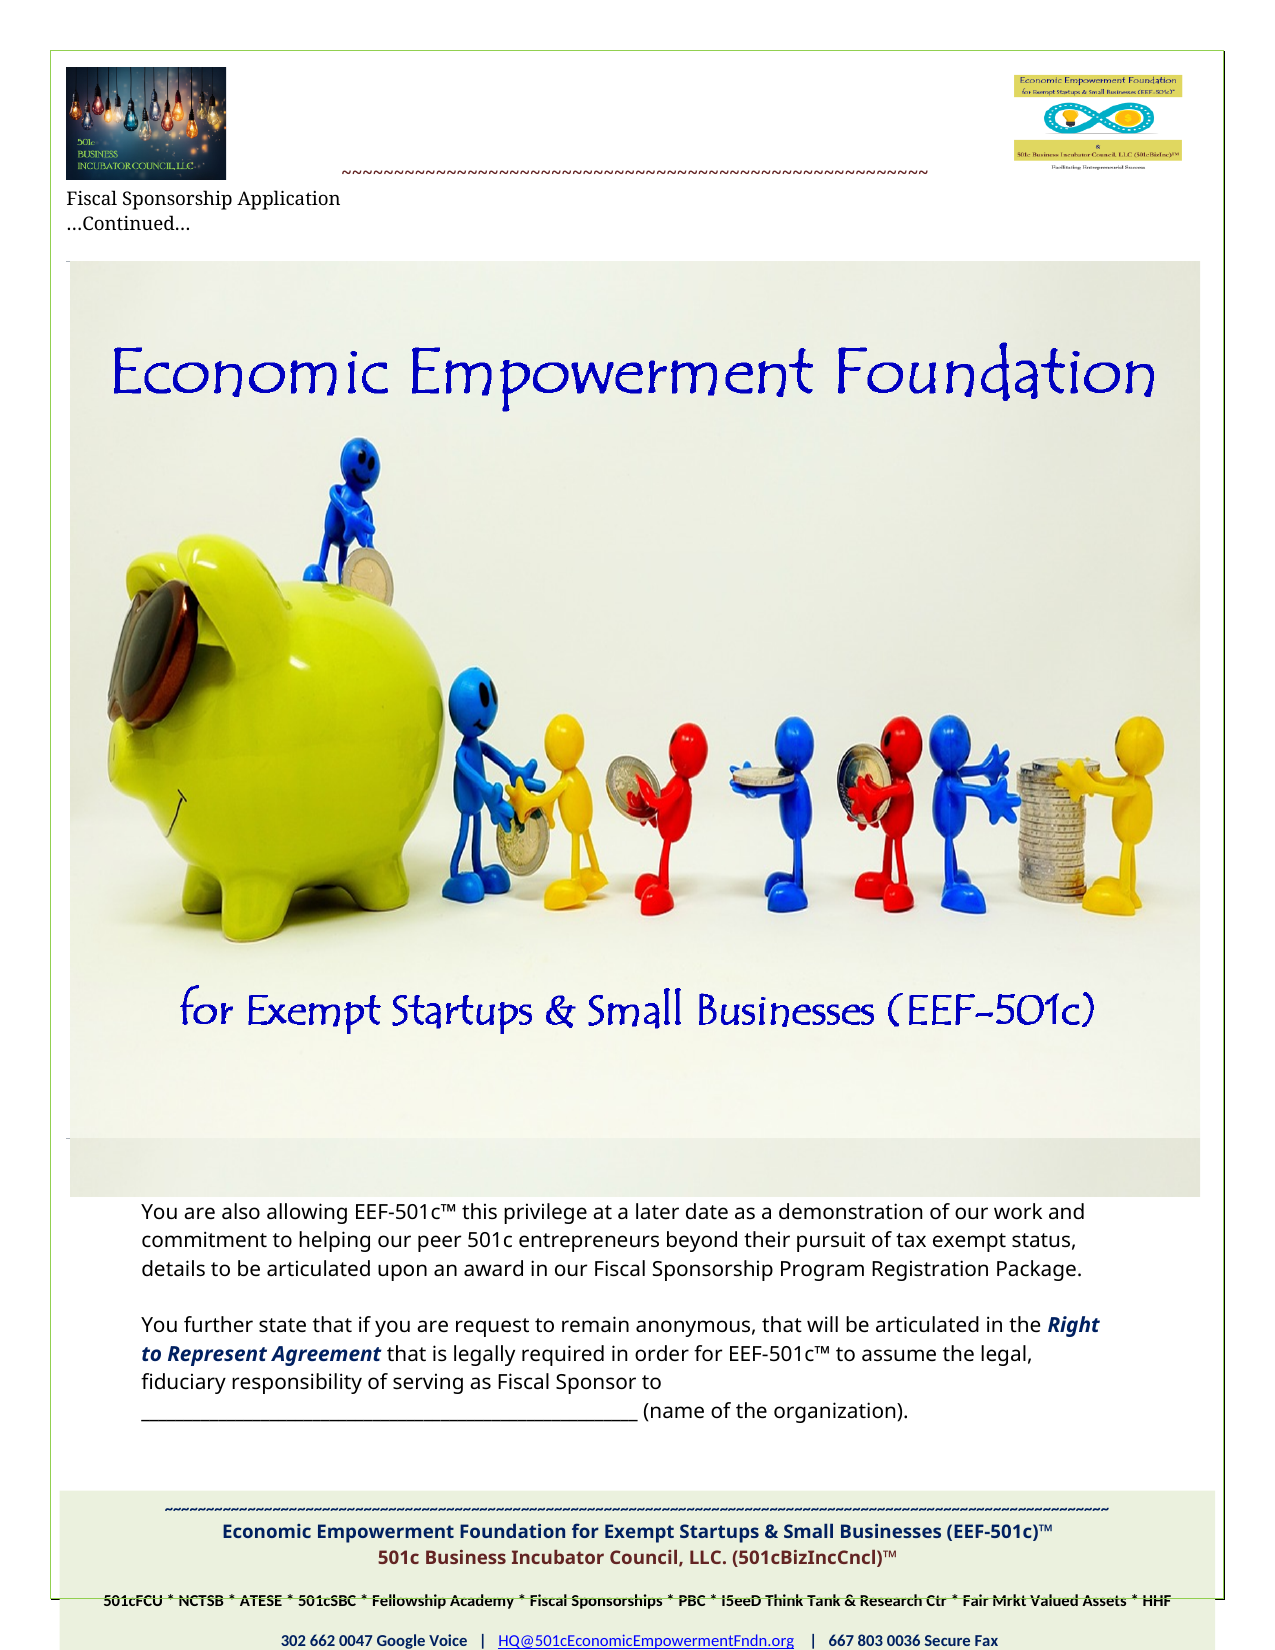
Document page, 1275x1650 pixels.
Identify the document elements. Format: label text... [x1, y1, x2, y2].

picture [66, 67, 227, 180]
picture [66, 261, 1201, 1197]
picture [1005, 66, 1191, 180]
text You further state that if you are request to remain anonymous, that will be articulated in the Right to Represent Agreement that is legally required in order for EEF-501c™ to assume the legal, fiduciary responsibility of serving as Fiscal Sponsor to __________________________________________________________ (name of the organization). [141, 1311, 1115, 1424]
text You are also allowing EEF-501c™ this privilege at a later date as a demonstration of our work and commitment to helping our peer 501c entrepreneurs beyond their pursuit of tax exempt status, details to be articulated upon an award in our Fiscal Sponsorship Program Registration Package. [141, 1197, 1115, 1282]
